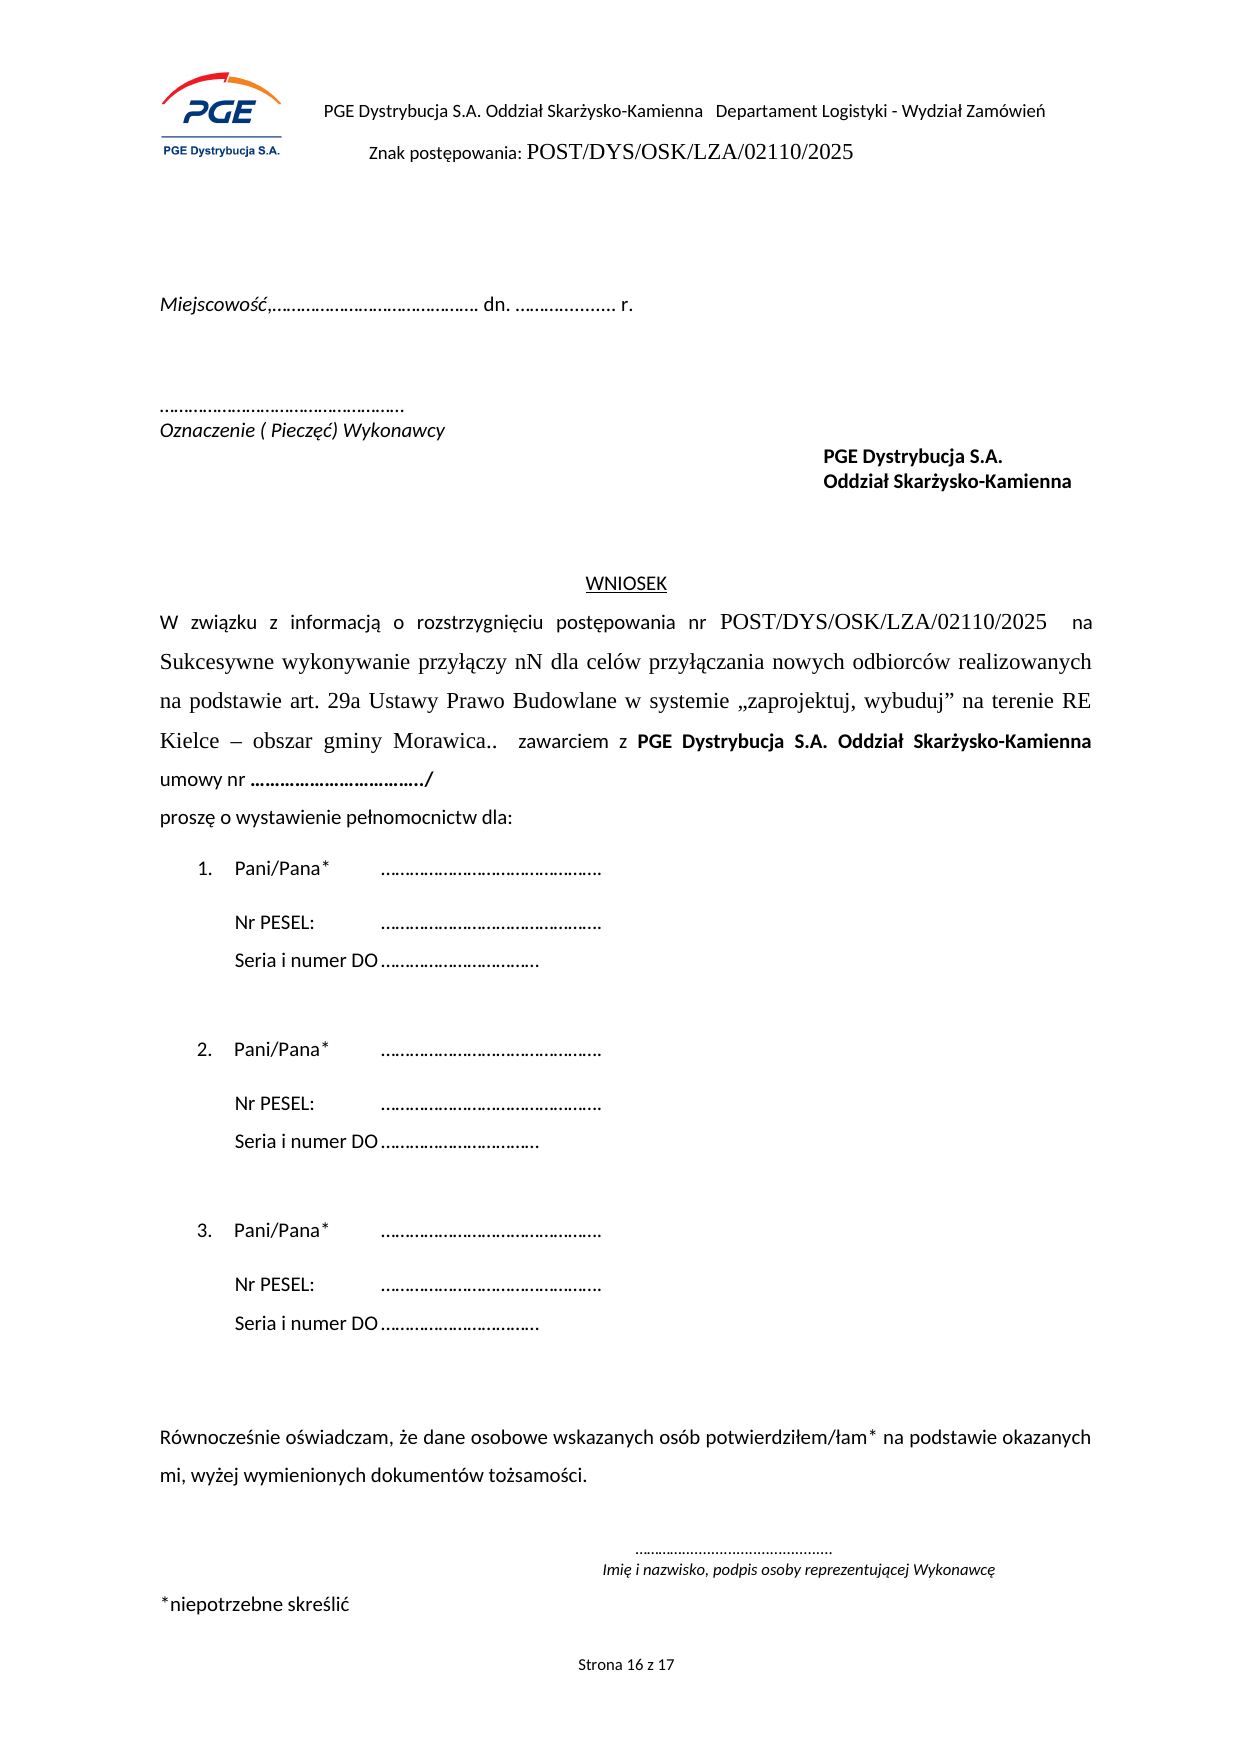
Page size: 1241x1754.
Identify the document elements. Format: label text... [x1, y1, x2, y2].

text *niepotrzebne skreślić [159, 1579, 1093, 1617]
text proszę o wystawienie pełnomocnictw dla: [159, 804, 1093, 829]
text Imię i nazwisko, podpis osoby reprezentującej Wykonawcę [602, 1559, 1093, 1579]
text PGE Dystrybucja S.A. [159, 443, 1093, 468]
text WNIOSEK [159, 570, 1093, 595]
text Seria i numer DO …………………………… [234, 948, 1093, 973]
text Nr PESEL: ………………………………………. [234, 1091, 1093, 1116]
text W związku z informacją o rozstrzygnięciu postępowania nr na zawarciem z PGE Dystrybucja S.A. Oddział Skarżysko-Kamienna umowy nr ……………………………../ [159, 608, 1093, 791]
text Równocześnie oświadczam, że dane osobowe wskazanych osób potwierdziłem/łam* na podstawie okazanych mi, wyżej wymienionych dokumentów tożsamości. [159, 1424, 1093, 1488]
text Nr PESEL: ………………………………………. [234, 909, 1093, 935]
text Oznaczenie ( Pieczęć) Wykonawcy [159, 417, 1093, 443]
list Pani/Pana* ………………………………………. [197, 1217, 1093, 1242]
text Seria i numer DO …………………………… [234, 1129, 1093, 1154]
text Seria i numer DO …………………………… [234, 1310, 1093, 1335]
text ………….................................... [529, 1538, 1093, 1559]
text …………………………………………… [159, 392, 1091, 417]
list Pani/Pana* ………………………………………. [197, 855, 1093, 880]
text Oddział Skarżysko-Kamienna [159, 468, 1093, 494]
text Nr PESEL: ………………………………………. [234, 1272, 1093, 1297]
picture [159, 70, 283, 159]
list Pani/Pana* ………………………………………. [197, 1036, 1093, 1061]
text Miejscowość,……………………………………. dn. ………........... r. [159, 291, 1091, 316]
